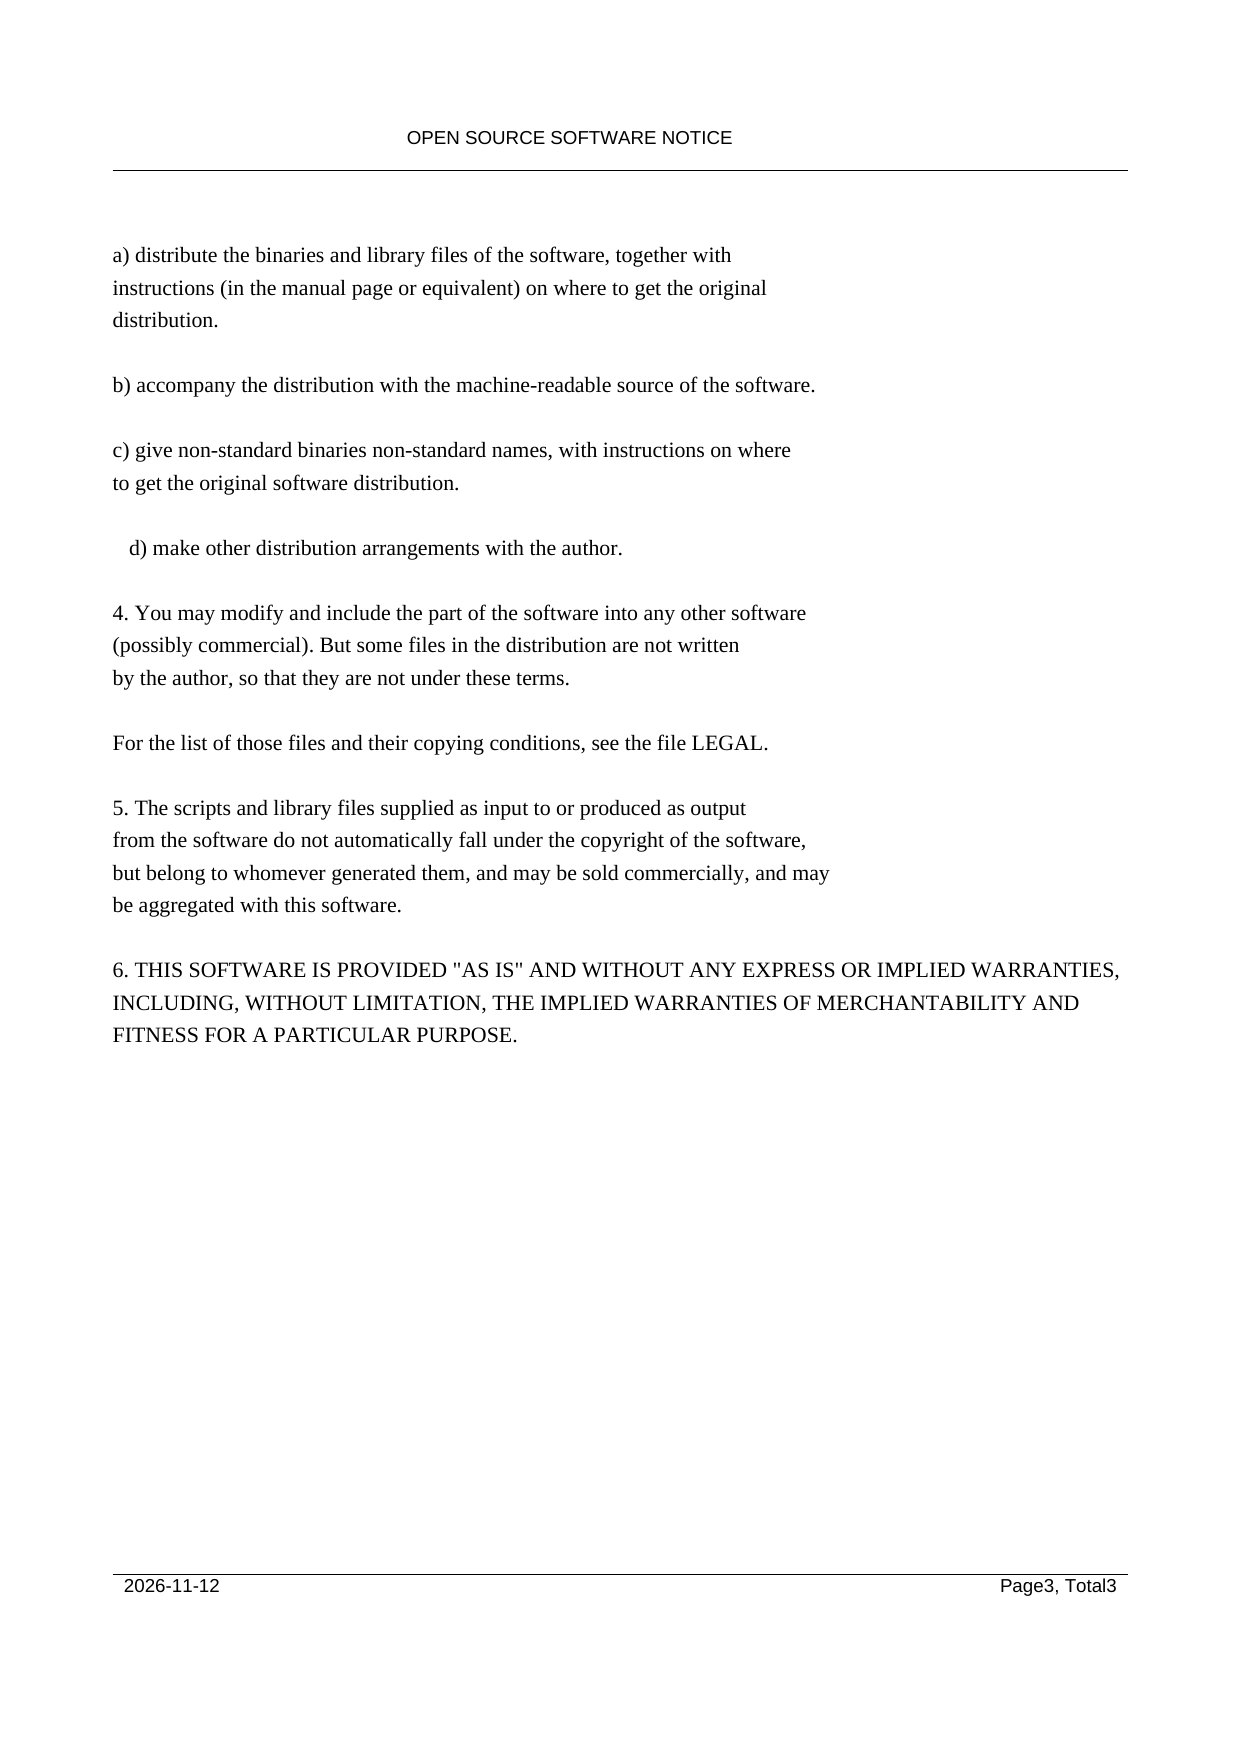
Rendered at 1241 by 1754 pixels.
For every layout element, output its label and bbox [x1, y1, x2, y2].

text [112, 206, 1128, 1084]
